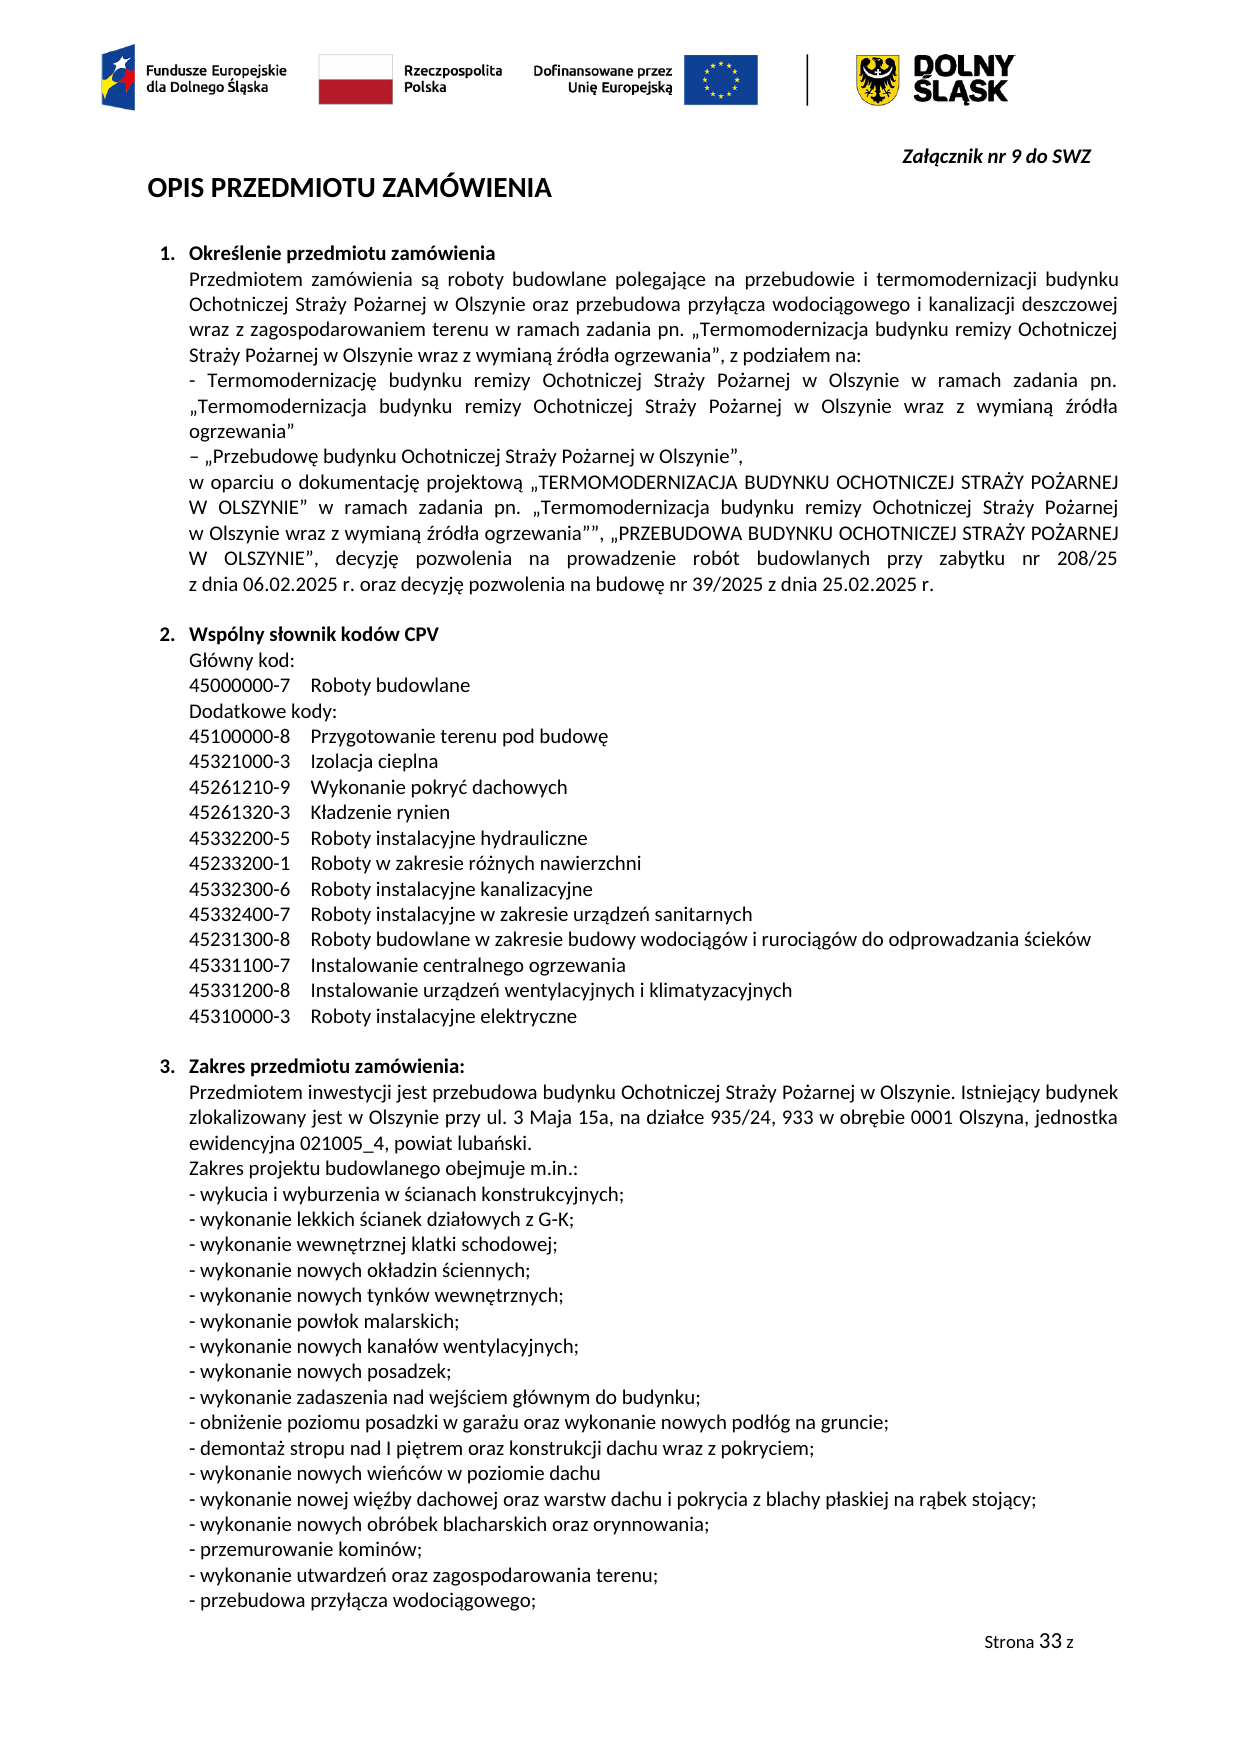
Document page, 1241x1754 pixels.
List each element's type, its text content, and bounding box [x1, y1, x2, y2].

list 45332400-7 Roboty instalacyjne w zakresie urządzeń sanitarnych [160, 901, 1090, 927]
list 45261320-3 Kładzenie rynien [160, 799, 1090, 825]
text OPIS PRZEDMIOTU ZAMÓWIENIA [147, 169, 1119, 205]
list w oparciu o dokumentację projektową „TERMOMODERNIZACJA BUDYNKU OCHOTNICZEJ STRAŻY POŻARNEJ W OLSZYNIE” w ramach zadania pn. „Termomodernizacja budynku remizy Ochotniczej Straży Pożarnej w Olszynie wraz z wymianą źródła ogrzewania””, „PRZEBUDOWA BUDYNKU OCHOTNICZEJ STRAŻY POŻARNEJ W OLSZYNIE”, decyzję pozwolenia na prowadzenie robót budowlanych przy zabytku nr 208/25 z dnia 06.02.2025 r. oraz decyzję pozwolenia na budowę nr 39/2025 z dnia 25.02.2025 r. [189, 469, 1120, 596]
list - wykucia i wyburzenia w ścianach konstrukcyjnych; [160, 1181, 1119, 1206]
list 45332200-5 Roboty instalacyjne hydrauliczne [160, 825, 1090, 850]
list Dodatkowe kody: [160, 698, 1090, 723]
list 45233200-1 Roboty w zakresie różnych nawierzchni [160, 850, 1090, 876]
list - wykonanie nowych wieńców w poziomie dachu [160, 1460, 1119, 1486]
list 45261210-9 Wykonanie pokryć dachowych [160, 774, 1090, 799]
text Przedmiotem zamówienia są roboty budowlane polegające na przebudowie i termomodernizacji budynku Ochotniczej Straży Pożarnej w Olszynie oraz przebudowa przyłącza wodociągowego i kanalizacji deszczowej wraz z zagospodarowaniem terenu w ramach zadania pn. „Termomodernizacja budynku remizy Ochotniczej Straży Pożarnej w Olszynie wraz z wymianą źródła ogrzewania”, z podziałem na: [189, 266, 1119, 367]
list - demontaż stropu nad I piętrem oraz konstrukcji dachu wraz z pokryciem; [160, 1435, 1119, 1460]
list Główny kod: [160, 647, 1090, 672]
list - wykonanie nowych posadzek; [160, 1359, 1119, 1384]
list Zakres przedmiotu zamówienia: [159, 1054, 1090, 1079]
list - wykonanie nowych tynków wewnętrznych; [160, 1282, 1119, 1308]
list 45231300-8 Roboty budowlane w zakresie budowy wodociągów i rurociągów do odprowadzania ścieków [160, 927, 1120, 952]
list Przedmiotem inwestycji jest przebudowa budynku Ochotniczej Straży Pożarnej w Olszynie. Istniejący budynek zlokalizowany jest w Olszynie przy ul. 3 Maja 15a, na działce 935/24, 933 w obrębie 0001 Olszyna, jednostka ewidencyjna 021005_4, powiat lubański. [189, 1079, 1119, 1155]
list - wykonanie nowej więźby dachowej oraz warstw dachu i pokrycia z blachy płaskiej na rąbek stojący; [160, 1486, 1119, 1511]
text - Termomodernizację budynku remizy Ochotniczej Straży Pożarnej w Olszynie w ramach zadania pn. „Termomodernizacja budynku remizy Ochotniczej Straży Pożarnej w Olszynie wraz z wymianą źródła ogrzewania” [189, 367, 1119, 444]
list - wykonanie lekkich ścianek działowych z G-K; [160, 1206, 1119, 1232]
list 45321000-3 Izolacja cieplna [160, 749, 1090, 774]
list 45331100-7 Instalowanie centralnego ogrzewania [160, 952, 1090, 977]
list 45000000-7 Roboty budowlane [160, 672, 1090, 698]
list - przebudowa przyłącza wodociągowego; [160, 1587, 1119, 1613]
list - obniżenie poziomu posadzki w garażu oraz wykonanie nowych podłóg na gruncie; [160, 1409, 1119, 1435]
list 45100000-8 Przygotowanie terenu pod budowę [160, 723, 1090, 749]
list Zakres projektu budowlanego obejmuje m.in.: [160, 1155, 1119, 1181]
list Wspólny słownik kodów CPV [159, 622, 1090, 647]
text – „Przebudowę budynku Ochotniczej Straży Pożarnej w Olszynie”, [189, 444, 1119, 469]
list - wykonanie zadaszenia nad wejściem głównym do budynku; [160, 1384, 1119, 1409]
picture [85, 28, 1031, 127]
list - przemurowanie kominów; [160, 1537, 1119, 1562]
list - wykonanie utwardzeń oraz zagospodarowania terenu; [160, 1562, 1119, 1587]
list 45310000-3 Roboty instalacyjne elektryczne [160, 1003, 1090, 1028]
list - wykonanie powłok malarskich; [160, 1308, 1119, 1333]
list 45331200-8 Instalowanie urządzeń wentylacyjnych i klimatyzacyjnych [160, 977, 1090, 1003]
list - wykonanie nowych obróbek blacharskich oraz orynnowania; [160, 1511, 1119, 1537]
list - wykonanie wewnętrznej klatki schodowej; [160, 1232, 1119, 1257]
list - wykonanie nowych okładzin ściennych; [160, 1257, 1119, 1282]
text Załącznik nr 9 do SWZ [85, 144, 1093, 169]
list 45332300-6 Roboty instalacyjne kanalizacyjne [160, 876, 1090, 901]
list - wykonanie nowych kanałów wentylacyjnych; [160, 1333, 1119, 1359]
list Określenie przedmiotu zamówienia [159, 240, 1090, 266]
